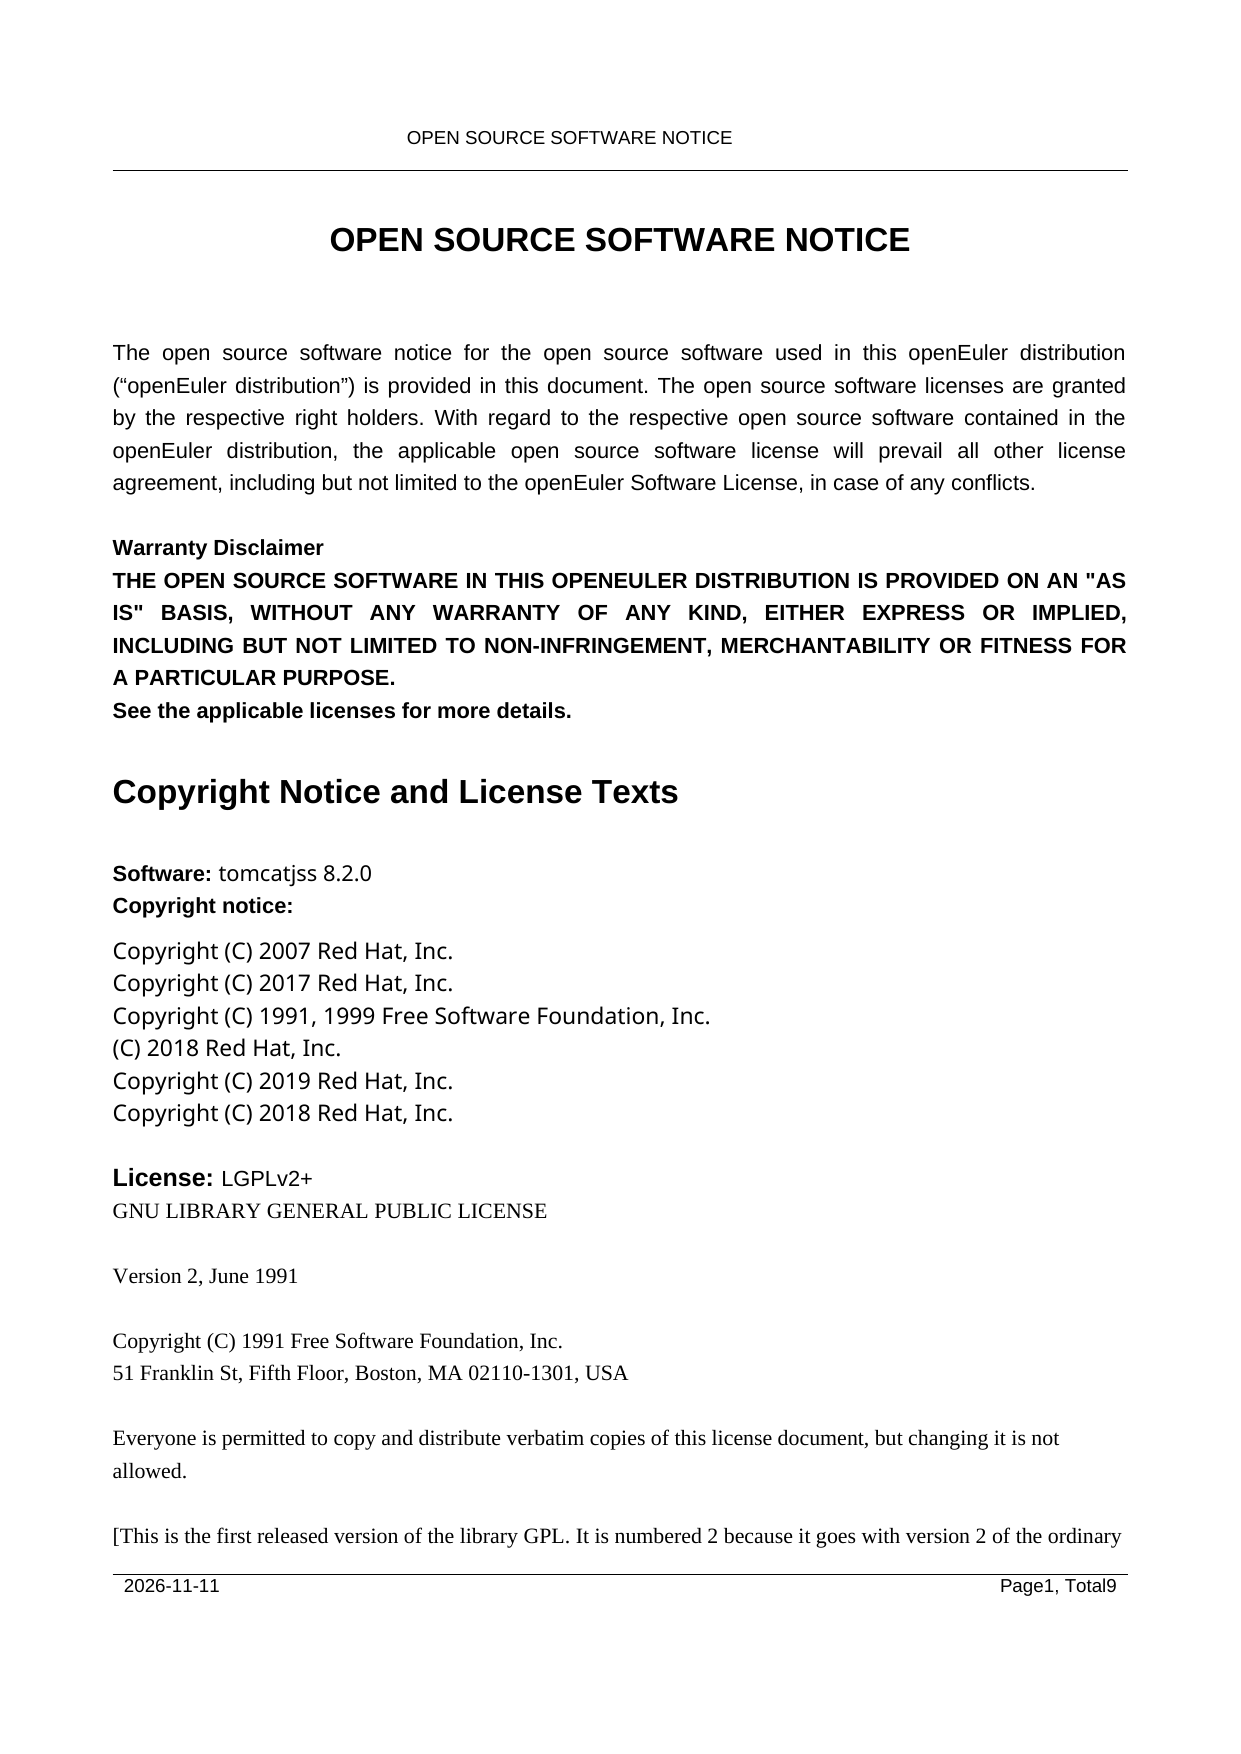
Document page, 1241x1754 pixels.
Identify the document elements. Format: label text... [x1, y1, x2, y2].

text Copyright Notice and License Texts [112, 759, 1128, 824]
text The open source software notice for the open source software used in this openEuler distribution (“openEuler distribution”) is provided in this document. The open source software licenses are granted by the respective right holders. With regard to the respective open source software contained in the openEuler distribution, the applicable open source software license will prevail all other license agreement, including but not limited to the openEuler Software License, in case of any conflicts. [112, 336, 1128, 499]
text Copyright notice: [112, 889, 1128, 921]
text OPEN SOURCE SOFTWARE NOTICE [112, 206, 1128, 271]
text Copyright (C) 2007 Red Hat, Inc. Copyright (C) 2017 Red Hat, Inc. Copyright (C) 1991, 1999 Free Software Foundation, Inc. (C) 2018 Red Hat, Inc. Copyright (C) 2019 Red Hat, Inc. Copyright (C) 2018 Red Hat, Inc. [112, 934, 1128, 1161]
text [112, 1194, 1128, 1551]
text License: LGPLv2+ [112, 1161, 1128, 1194]
title Software: tomcatjss 8.2.0 [112, 856, 1128, 889]
text THE OPEN SOURCE SOFTWARE IN THIS OPENEULER DISTRIBUTION IS PROVIDED ON AN "AS IS" BASIS, WITHOUT ANY WARRANTY OF ANY KIND, EITHER EXPRESS OR IMPLIED, INCLUDING BUT NOT LIMITED TO NON-INFRINGEMENT, MERCHANTABILITY OR FITNESS FOR A PARTICULAR PURPOSE. See the applicable licenses for more details. [112, 564, 1128, 726]
text Warranty Disclaimer [112, 531, 1128, 564]
